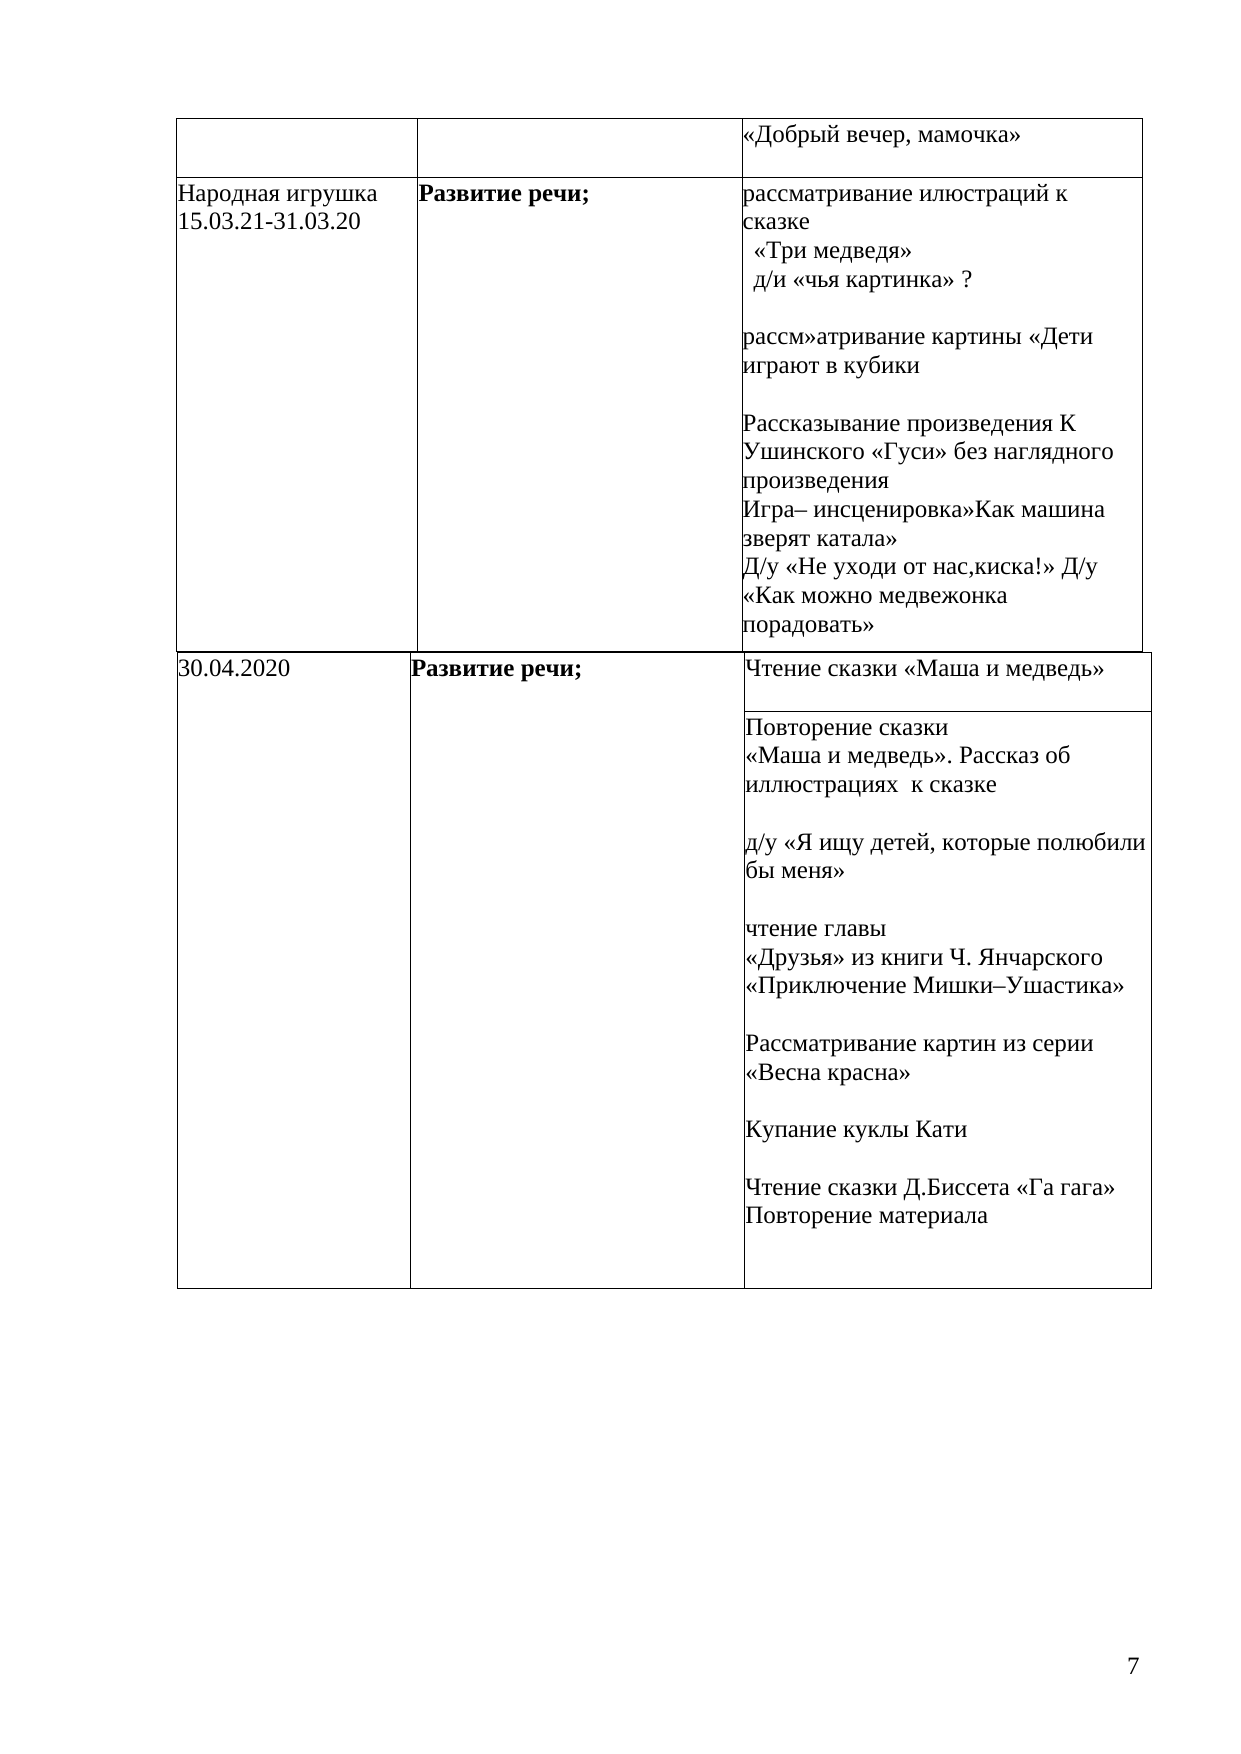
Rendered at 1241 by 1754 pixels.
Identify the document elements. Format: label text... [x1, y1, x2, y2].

table_cell Повторение сказки «Маша и медведь». Рассказ об иллюстрациях к сказке д/у «Я ищу детей, которые полюбили бы меня» чтение главы «Друзья» из книги Ч. Янчарского «Приключение Мишки–Ушастика» Рассматривание картин из серии «Весна красна» Купание куклы Кати Чтение сказки Д.Биссета «Га гага» Повторение материала [745, 712, 1151, 1287]
table_header 30.04.2020 [178, 653, 410, 1287]
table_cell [177, 119, 417, 177]
table_header Чтение сказки «Маша и медведь» [745, 653, 1151, 711]
table_cell рассматривание илюстраций к сказке «Три медведя» д/и «чья картинка» ? рассм»атривание картины «Дети играют в кубики Рассказывание произведения К Ушинского «Гуси» без наглядного произведения Игра– инсценировка»Как машина зверят катала» Д/у «Не уходи от нас,киска!» Д/у «Как можно медвежонка порадовать» [743, 178, 1142, 651]
table_cell Развитие речи; [418, 178, 742, 651]
table_cell Народная игрушка 15.03.21-31.03.20 [177, 178, 417, 651]
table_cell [743, 119, 1142, 177]
table_header Развитие речи; [411, 653, 744, 1287]
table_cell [418, 119, 742, 177]
